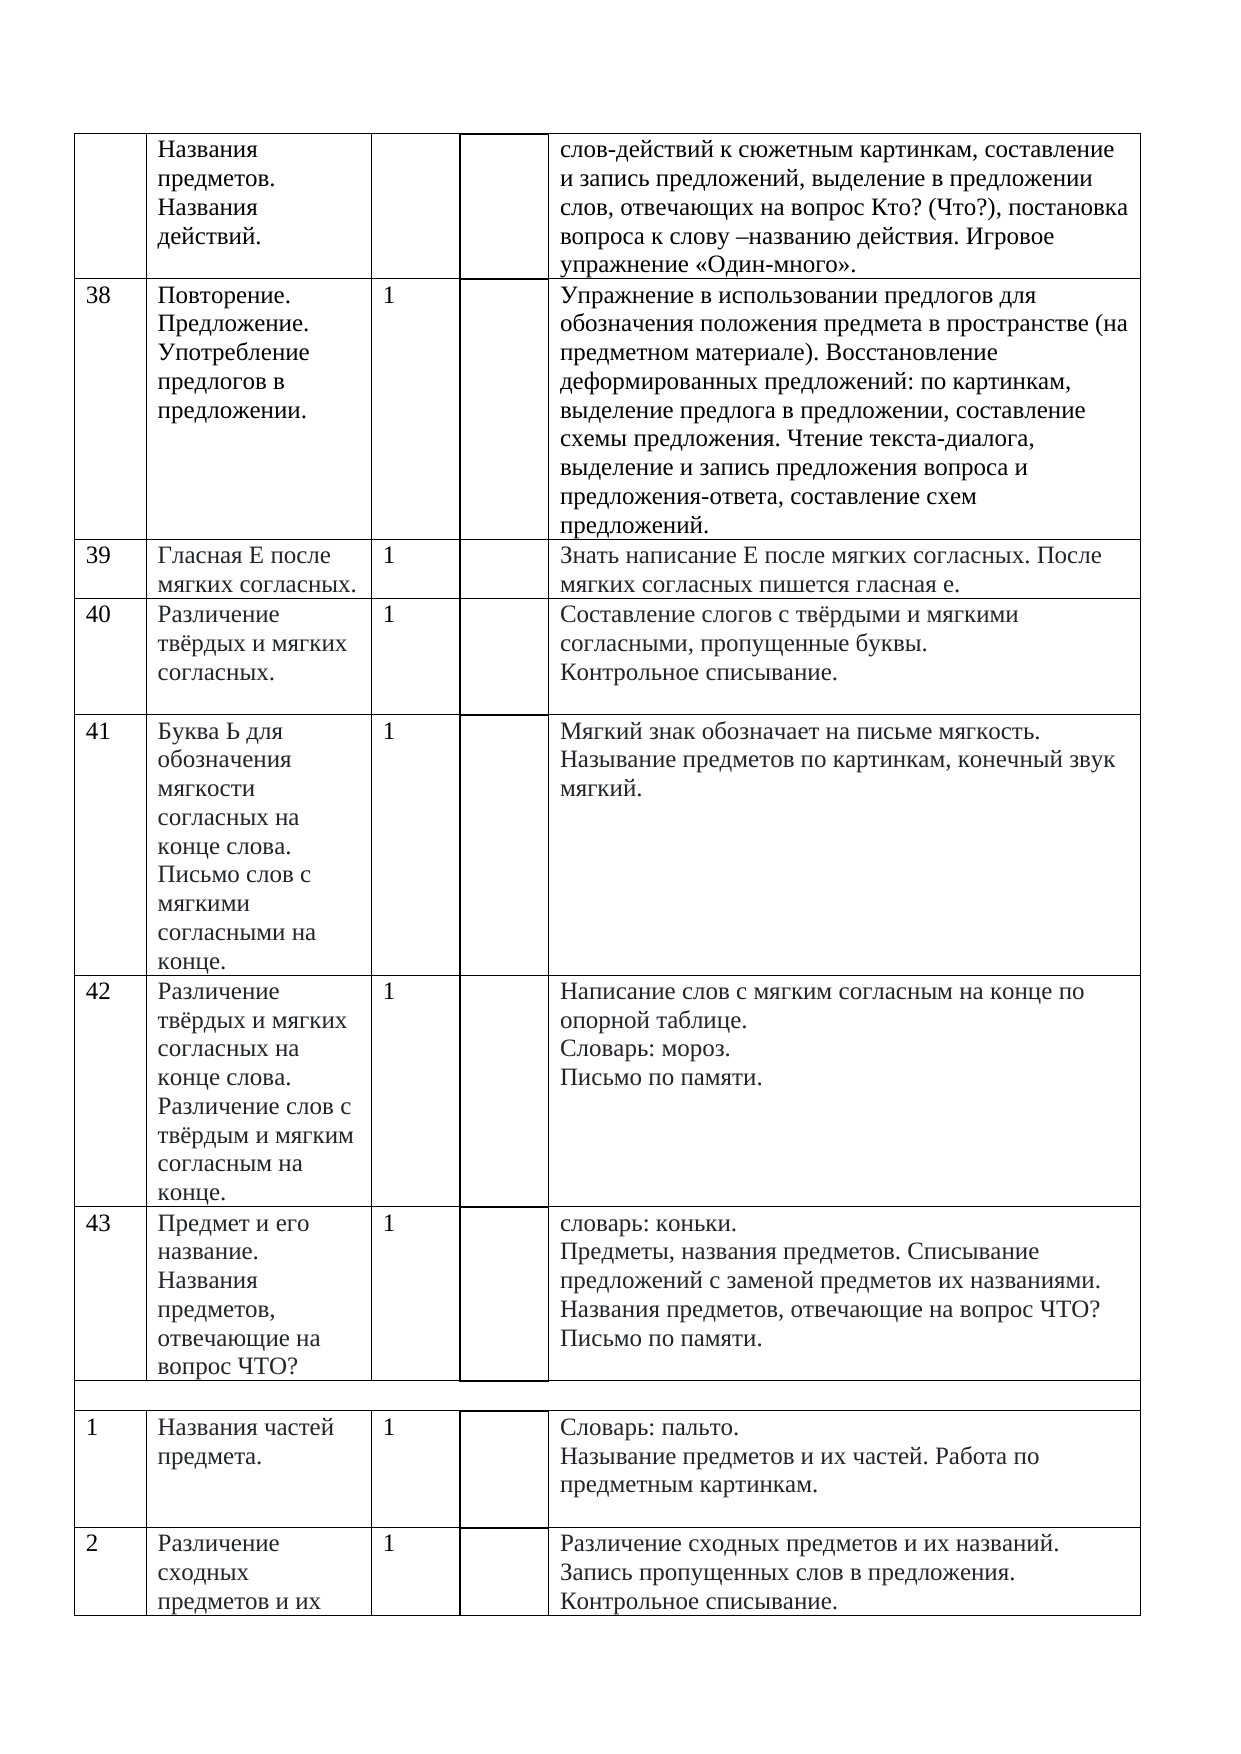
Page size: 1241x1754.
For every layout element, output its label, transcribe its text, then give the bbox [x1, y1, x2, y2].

table_cell словарь: коньки. Предметы, названия предметов. Списывание предложений с заменой предметов их названиями. Названия предметов, отвечающие на вопрос ЧТО? Письмо по памяти. [549, 1207, 1140, 1380]
table_cell Гласная Е после мягких согласных. [331, 540, 371, 598]
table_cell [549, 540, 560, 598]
table_cell 42 [75, 976, 146, 1206]
table_cell [461, 280, 548, 538]
table_cell [461, 1412, 548, 1527]
table_cell 1 [372, 279, 459, 538]
table_cell 43 [75, 1207, 146, 1380]
table_cell 1 [372, 1411, 459, 1527]
table_cell 1 [372, 1528, 459, 1615]
table_cell Составление слогов с твёрдыми и мягкими согласными, пропущенные буквы. Контрольное списывание. [549, 599, 1140, 714]
table_cell 2 [75, 1528, 146, 1615]
table_cell 39 [75, 540, 146, 598]
table_cell [461, 1529, 548, 1615]
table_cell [147, 134, 371, 278]
table_cell 41 [75, 715, 146, 974]
table_cell Предмет и его название. Названия предметов, отвечающие на вопрос ЧТО? [147, 1207, 371, 1380]
table_cell [75, 1381, 1140, 1410]
table_cell 38 [75, 279, 146, 538]
table_cell Различение твёрдых и мягких согласных на конце слова. Различение слов с твёрдым и мягким согласным на конце. [147, 976, 371, 1206]
table_cell [461, 976, 548, 1206]
table_cell 1 [372, 1207, 459, 1380]
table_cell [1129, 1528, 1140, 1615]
table_cell Словарь: пальто. Называние предметов и их частей. Работа по предметным картинкам. [549, 1411, 1140, 1527]
table_cell Написание слов с мягким согласным на конце по опорной таблице. Словарь: мороз. Письмо по памяти. [549, 976, 1140, 1206]
table_cell Знать написание Е после мягких согласных. После мягких согласных пишется гласная е. [960, 540, 1140, 598]
table_cell [461, 135, 548, 278]
table_cell 1 [75, 1411, 146, 1527]
table_cell [461, 1208, 548, 1380]
table_cell Мягкий знак обозначает на письме мягкость. Называние предметов по картинкам, конечный звук мягкий. [549, 715, 1140, 974]
table_cell [461, 716, 548, 974]
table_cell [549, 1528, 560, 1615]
table_cell Повторение. Предложение. Употребление предлогов в предложении. [147, 279, 371, 538]
table_cell Буква Ь для обозначения мягкости согласных на конце слова. Письмо слов с мягкими согласными на конце. [147, 715, 371, 974]
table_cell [549, 134, 1140, 278]
table_cell 40 [75, 599, 146, 714]
table_cell 1 [372, 134, 459, 278]
table_cell [461, 540, 548, 598]
table_cell 1 [372, 976, 459, 1206]
table_cell 1 [372, 599, 459, 714]
table_cell 1 [372, 715, 459, 974]
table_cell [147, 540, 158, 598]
table_cell Названия частей предмета. [147, 1411, 371, 1527]
table_cell 1 [372, 540, 459, 598]
table_cell Различение твёрдых и мягких согласных. [147, 599, 371, 714]
table_cell Упражнение в использовании предлогов для обозначения положения предмета в пространстве (на предметном материале). Восстановление деформированных предложений: по картинкам, выделение предлога в предложении, составление схемы предложения. Чтение текста-диалога, выделение и запись предложения вопроса и предложения-ответа, составление схем предложений. [549, 279, 1140, 538]
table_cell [147, 1528, 371, 1615]
table_cell [461, 599, 548, 714]
table_cell 37 [75, 134, 146, 278]
